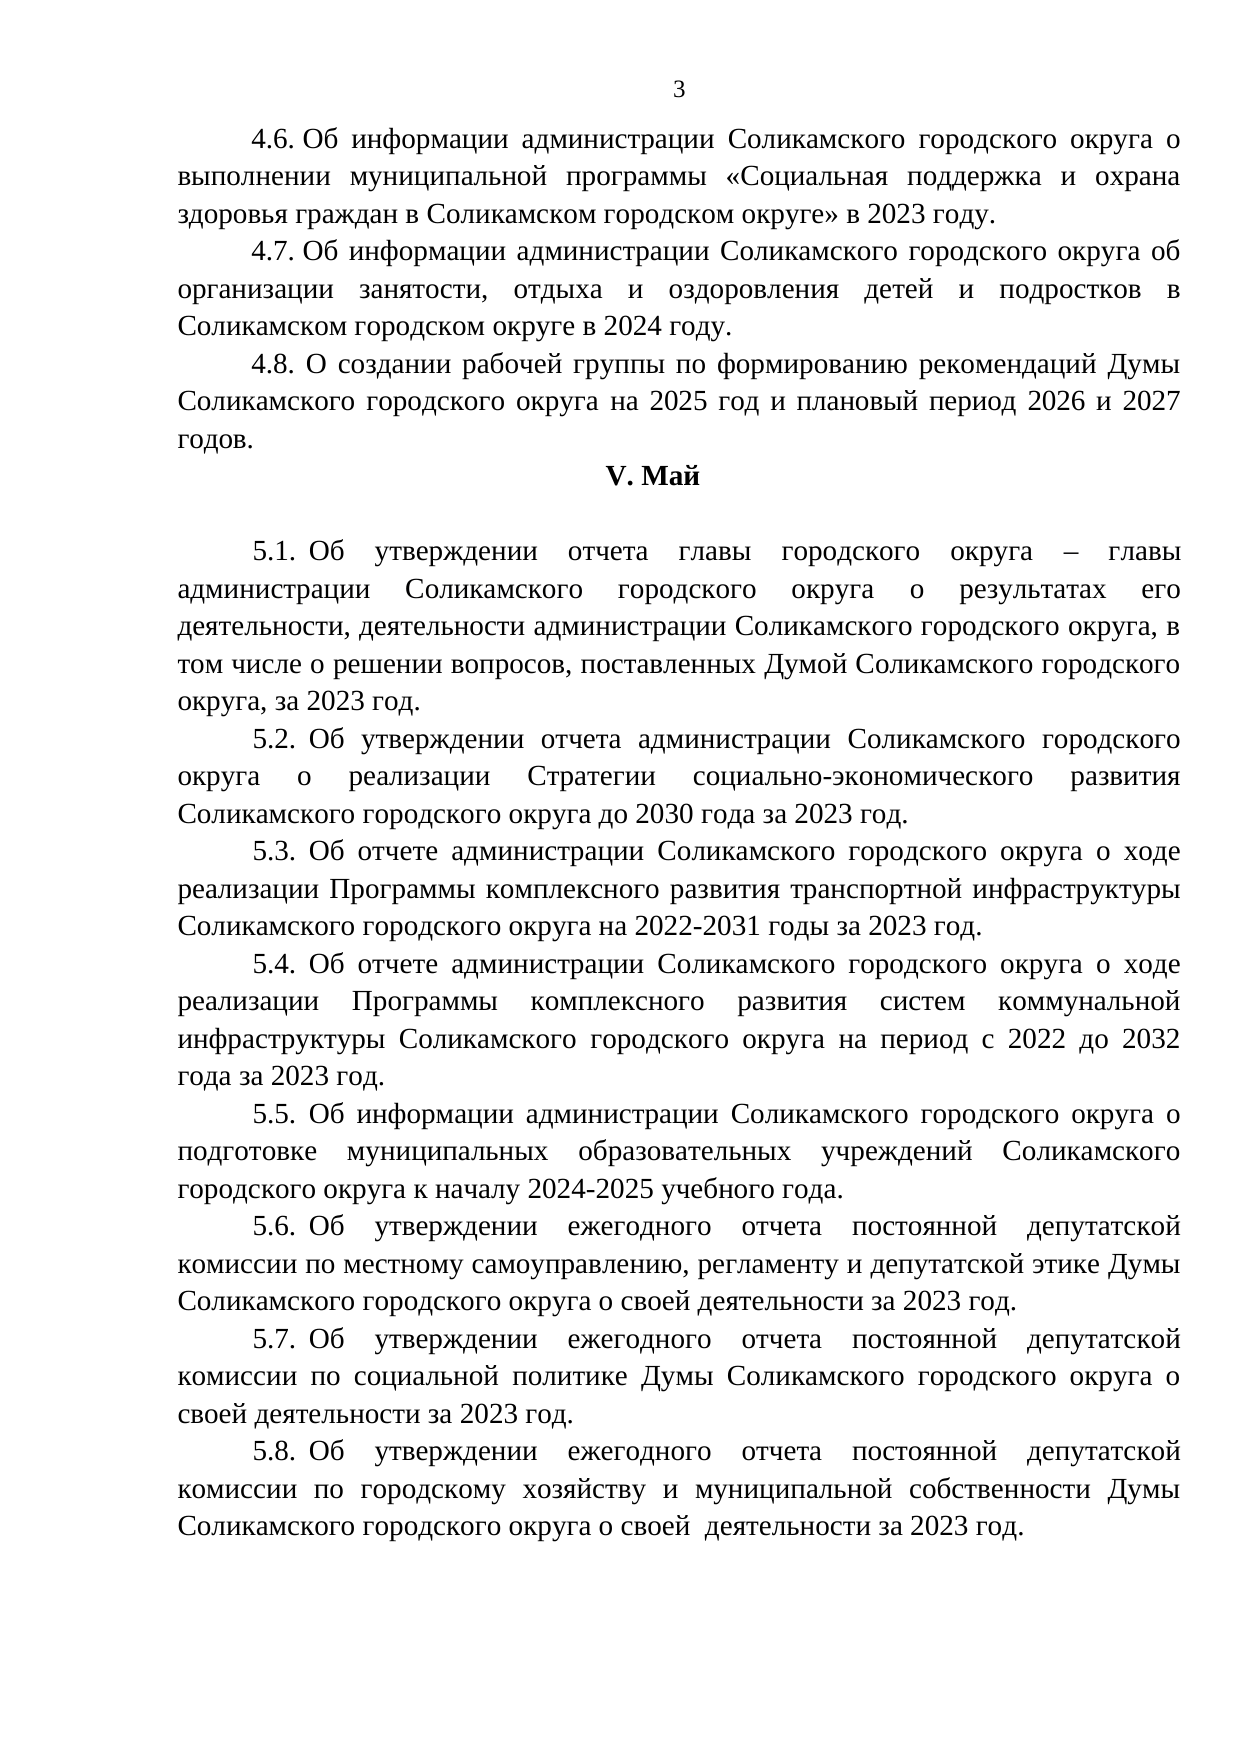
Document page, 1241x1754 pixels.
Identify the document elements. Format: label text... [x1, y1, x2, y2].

text V. Май [177, 456, 1181, 493]
list Об информации администрации Соликамского городского округа о выполнении муниципальной программы «Социальная поддержка и охрана здоровья граждан в Соликамском городском округе» в 2023 году. [177, 118, 1181, 231]
list Об отчете администрации Соликамского городского округа о ходе реализации Программы комплексного развития систем коммунальной инфраструктуры Соликамского городского округа на период с 2022 до 2032 года за 2023 год. [177, 943, 1181, 1093]
list Об информации администрации Соликамского городского округа о подготовке муниципальных образовательных учреждений Соликамского городского округа к началу 2024-2025 учебного года. [177, 1093, 1181, 1206]
list Об утверждении ежегодного отчета постоянной депутатской комиссии по городскому хозяйству и муниципальной собственности Думы Соликамского городского округа о своей деятельности за 2023 год. [177, 1431, 1181, 1543]
list Об информации администрации Соликамского городского округа об организации занятости, отдыха и оздоровления детей и подростков в Соликамском городском округе в 2024 году. [177, 231, 1181, 343]
list Об отчете администрации Соликамского городского округа о ходе реализации Программы комплексного развития транспортной инфраструктуры Соликамского городского округа на 2022-2031 годы за 2023 год. [177, 831, 1181, 943]
list Об утверждении отчета администрации Соликамского городского округа о реализации Стратегии социально-экономического развития Соликамского городского округа до 2030 года за 2023 год. [177, 718, 1181, 831]
list Об утверждении ежегодного отчета постоянной депутатской комиссии по социальной политике Думы Соликамского городского округа о своей деятельности за 2023 год. [177, 1318, 1181, 1431]
list Об утверждении ежегодного отчета постоянной депутатской комиссии по местному самоуправлению, регламенту и депутатской этике Думы Соликамского городского округа о своей деятельности за 2023 год. [177, 1206, 1181, 1318]
list Об утверждении отчета главы городского округа – главы администрации Соликамского городского округа о результатах его деятельности, деятельности администрации Соликамского городского округа, в том числе о решении вопросов, поставленных Думой Соликамского городского округа, за 2023 год. [177, 531, 1181, 718]
text 4.8. О создании рабочей группы по формированию рекомендаций Думы Соликамского городского округа на 2025 год и плановый период 2026 и 2027 годов. [177, 343, 1181, 456]
